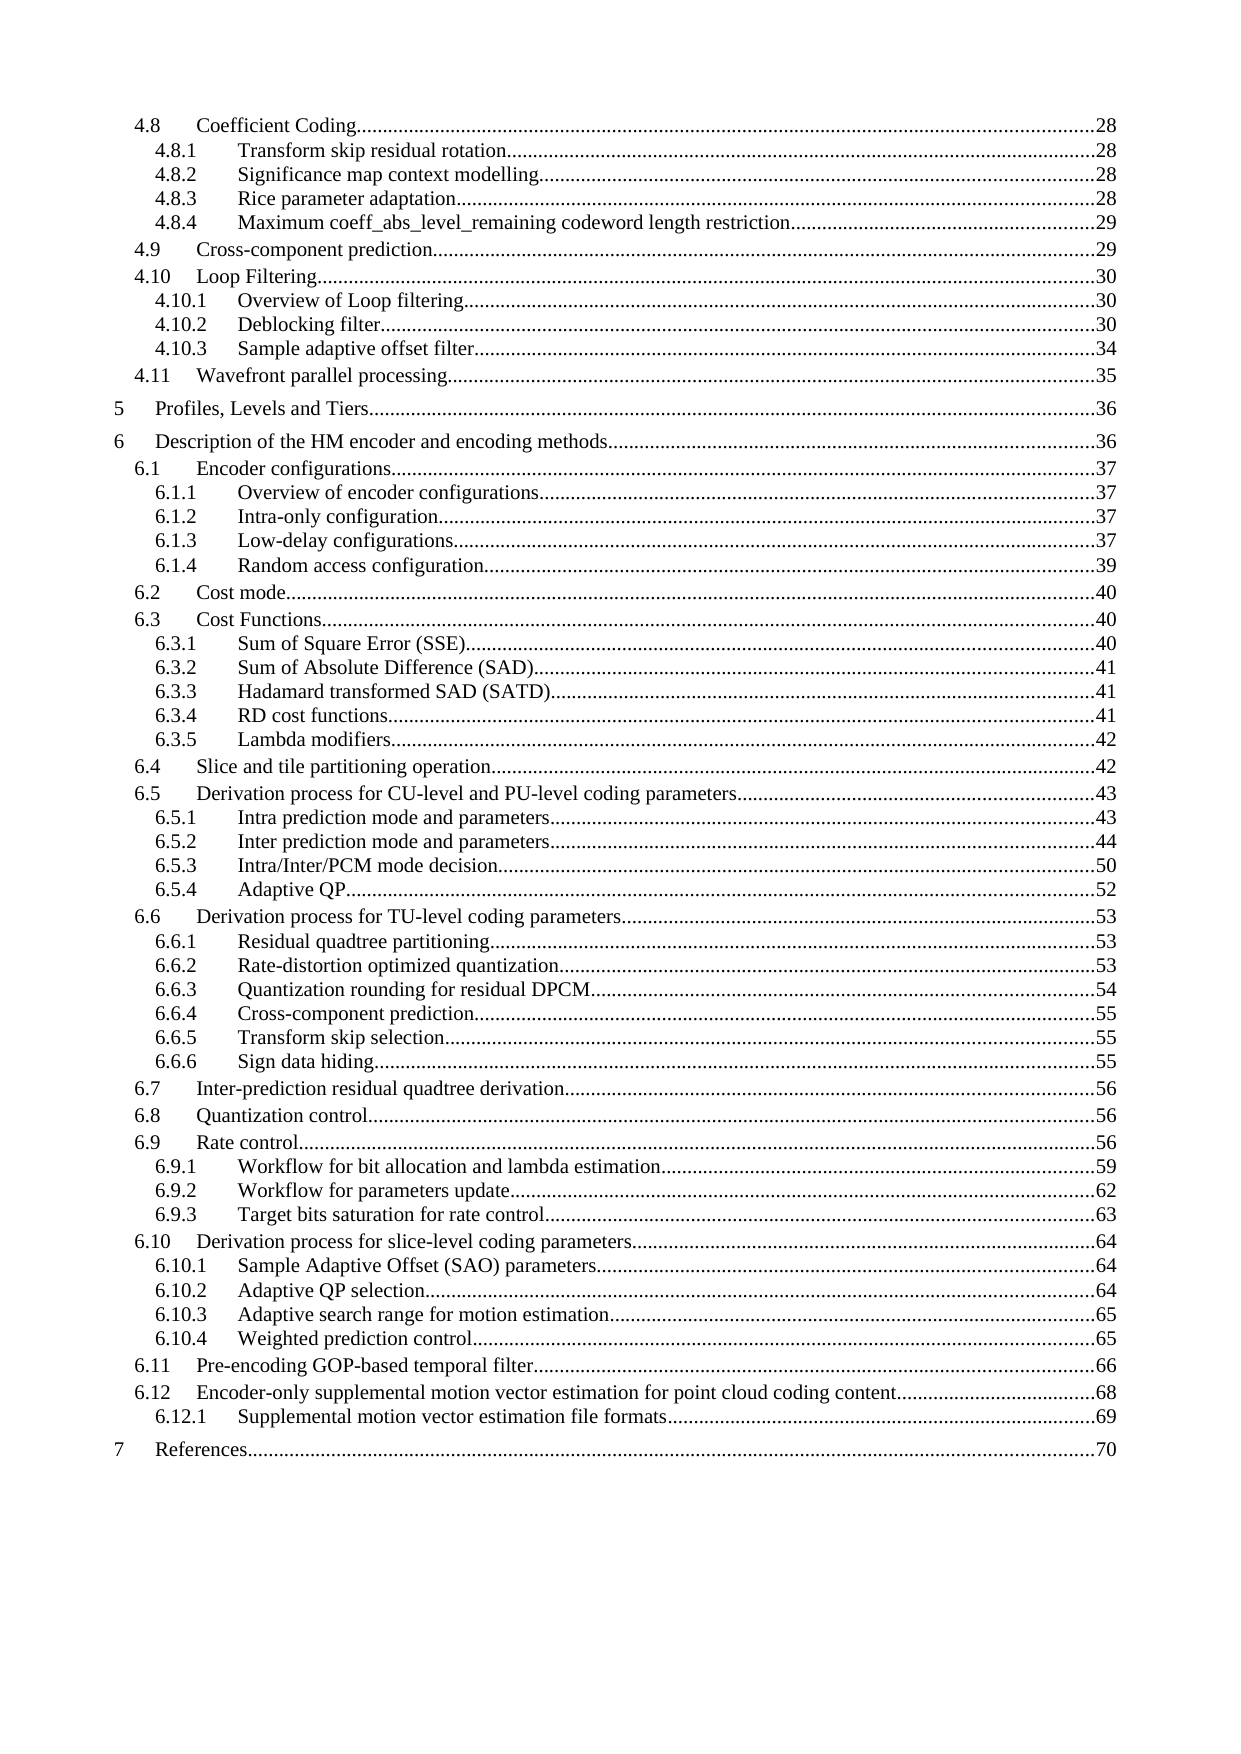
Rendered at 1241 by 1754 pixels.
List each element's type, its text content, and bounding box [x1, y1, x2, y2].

text 6.6.3 Quantization rounding for residual DPCM 54 [155, 977, 1127, 1001]
text 6.5.1 Intra prediction mode and parameters 43 [155, 805, 1127, 829]
text 6.1.2 Intra-only configuration 37 [155, 504, 1127, 528]
text 6.5.4 Adaptive QP 52 [155, 877, 1127, 901]
text 4.8 Coefficient Coding 28 [134, 113, 1127, 137]
text 6.6.4 Cross-component prediction 55 [155, 1001, 1127, 1025]
text 6.9 Rate control 56 [134, 1130, 1127, 1154]
text 6.5.3 Intra/Inter/PCM mode decision 50 [155, 853, 1127, 877]
text 6.9.3 Target bits saturation for rate control 63 [155, 1202, 1127, 1226]
text 6.3.3 Hadamard transformed SAD (SATD) 41 [155, 679, 1127, 703]
text 6.1.4 Random access configuration 39 [155, 552, 1127, 577]
text 6.5.2 Inter prediction mode and parameters 44 [155, 829, 1127, 853]
text 6.3.5 Lambda modifiers 42 [155, 727, 1127, 751]
text 6.9.2 Workflow for parameters update 62 [155, 1178, 1127, 1202]
text 6.6.5 Transform skip selection 55 [155, 1025, 1127, 1049]
text 6.1 Encoder configurations 37 [134, 456, 1127, 480]
text 6.6 Derivation process for TU-level coding parameters 53 [134, 904, 1127, 928]
text 4.8.3 Rice parameter adaptation 28 [155, 186, 1127, 210]
text 6.3.4 RD cost functions 41 [155, 703, 1127, 727]
text 4.9 Cross-component prediction 29 [134, 237, 1127, 261]
text 6.8 Quantization control 56 [134, 1103, 1127, 1127]
text 4.8.4 Maximum coeff_abs_level_remaining codeword length restriction 29 [155, 210, 1127, 234]
text 6.1.3 Low-delay configurations 37 [155, 528, 1127, 552]
text 4.10.2 Deblocking filter 30 [155, 312, 1127, 336]
text 4.10.3 Sample adaptive offset filter 34 [155, 336, 1127, 360]
text 6.10.4 Weighted prediction control 65 [155, 1326, 1127, 1350]
text 6.12.1 Supplemental motion vector estimation file formats 69 [155, 1404, 1127, 1428]
text 6.3.1 Sum of Square Error (SSE) 40 [155, 631, 1127, 655]
text 6.10.3 Adaptive search range for motion estimation 65 [155, 1302, 1127, 1326]
text 6.10.1 Sample Adaptive Offset (SAO) parameters 64 [155, 1253, 1127, 1277]
text 6.10 Derivation process for slice-level coding parameters 64 [134, 1229, 1127, 1253]
text 6.3.2 Sum of Absolute Difference (SAD) 41 [155, 655, 1127, 679]
text 6.1.1 Overview of encoder configurations 37 [155, 480, 1127, 504]
text 4.8.2 Significance map context modelling 28 [155, 162, 1127, 186]
text 6.6.6 Sign data hiding 55 [155, 1049, 1127, 1073]
text 5 Profiles, Levels and Tiers 36 [113, 396, 1127, 420]
text 4.8.1 Transform skip residual rotation 28 [155, 137, 1127, 162]
text 6.4 Slice and tile partitioning operation 42 [134, 754, 1127, 778]
text 7 References 70 [113, 1437, 1127, 1461]
text 6.12 Encoder-only supplemental motion vector estimation for point cloud coding content 68 [134, 1380, 1127, 1404]
text 6.10.2 Adaptive QP selection 64 [155, 1277, 1127, 1302]
text 6 Description of the HM encoder and encoding methods 36 [113, 429, 1127, 453]
text 6.7 Inter-prediction residual quadtree derivation 56 [134, 1076, 1127, 1100]
text 6.3 Cost Functions 40 [134, 607, 1127, 631]
text 4.10.1 Overview of Loop filtering 30 [155, 288, 1127, 312]
text 6.6.2 Rate-distortion optimized quantization 53 [155, 953, 1127, 977]
text 6.2 Cost mode 40 [134, 579, 1127, 604]
text 6.5 Derivation process for CU-level and PU-level coding parameters 43 [134, 781, 1127, 805]
text 6.6.1 Residual quadtree partitioning 53 [155, 928, 1127, 953]
text 6.11 Pre-encoding GOP-based temporal filter 66 [134, 1353, 1127, 1377]
text 4.10 Loop Filtering 30 [134, 264, 1127, 288]
text 6.9.1 Workflow for bit allocation and lambda estimation 59 [155, 1154, 1127, 1178]
text 4.11 Wavefront parallel processing 35 [134, 363, 1127, 387]
